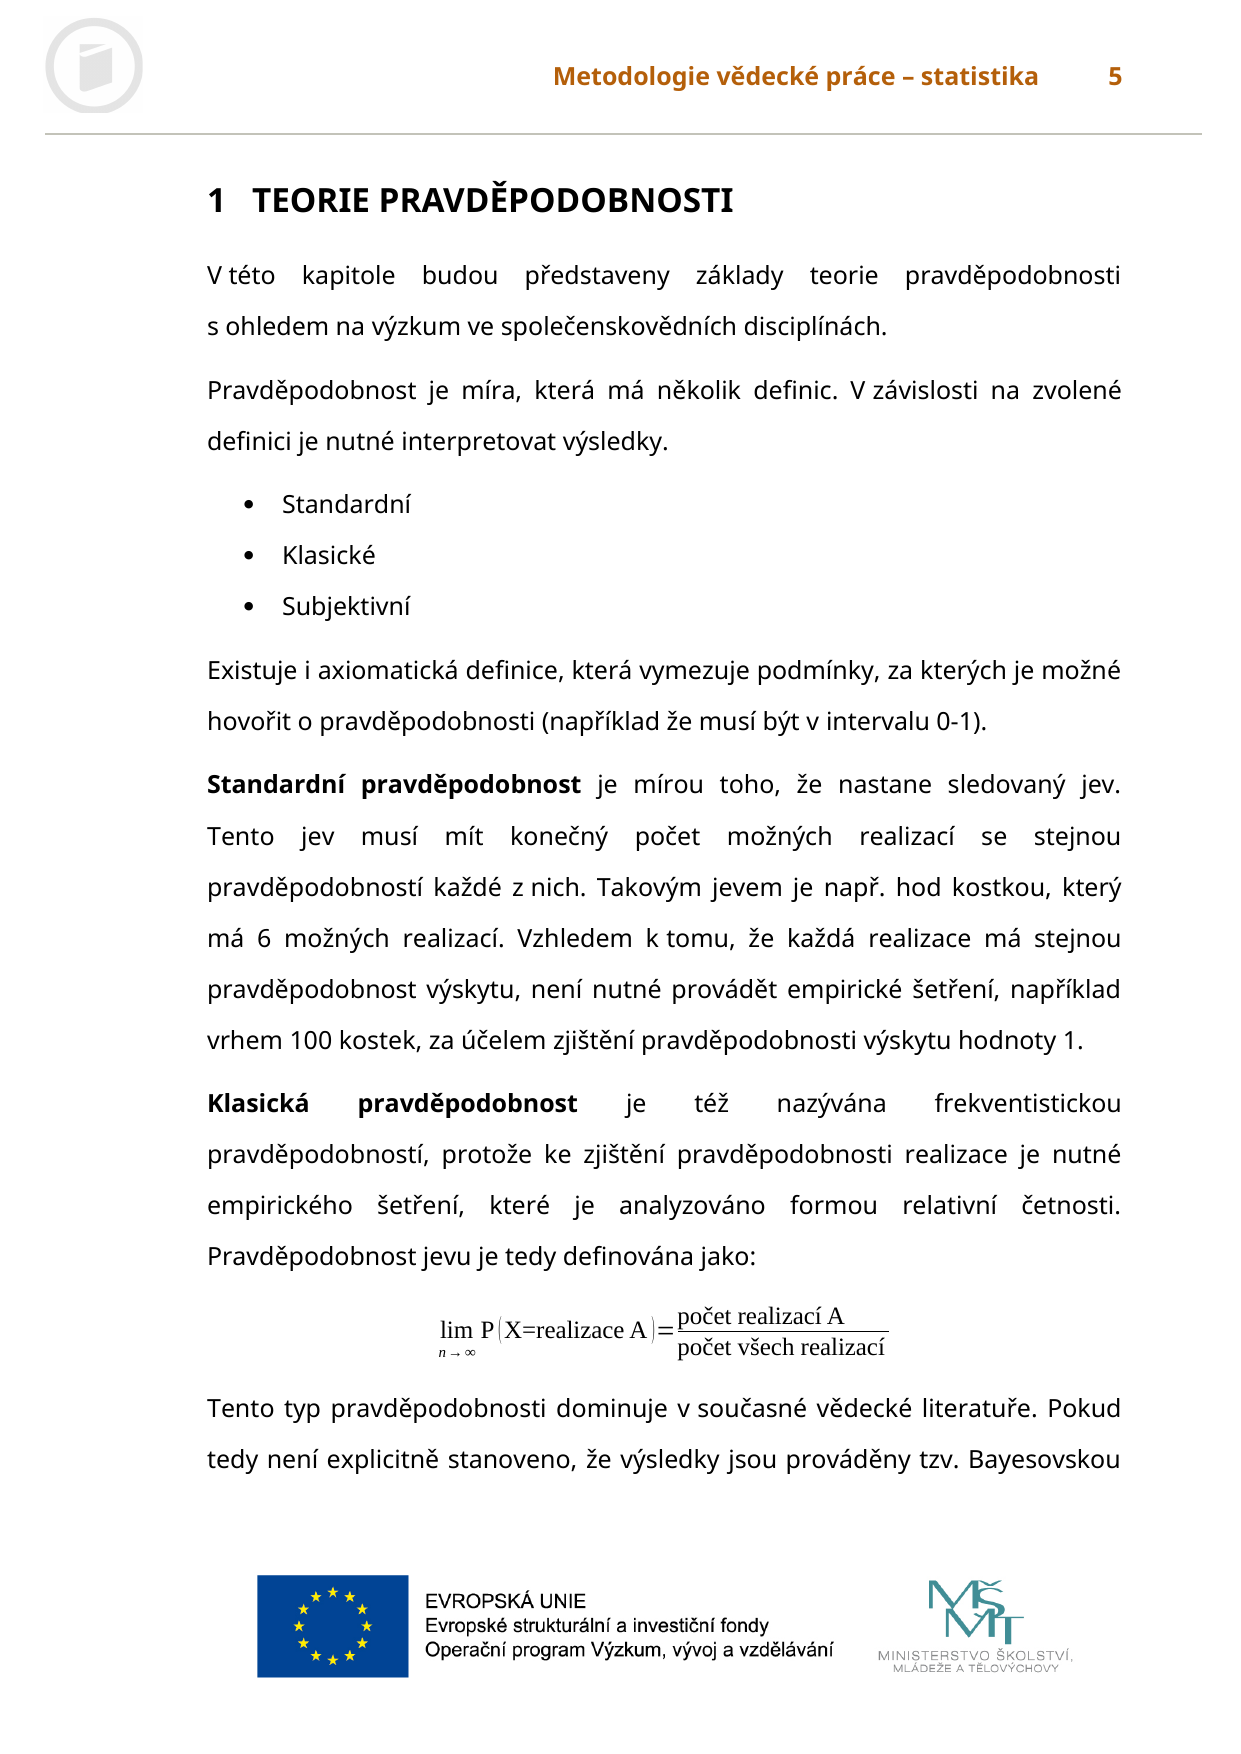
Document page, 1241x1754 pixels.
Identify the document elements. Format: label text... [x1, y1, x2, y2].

text V této kapitole budou představeny základy teorie pravděpodobnosti s ohledem na výzkum ve společenskovědních disciplínách. [207, 258, 1122, 343]
list Klasické [244, 538, 1122, 572]
text Existuje i axiomatická definice, která vymezuje podmínky, za kterých je možné hovořit o pravděpodobnosti (například že musí být v intervalu 0-1). [207, 653, 1122, 738]
picture [206, 1524, 1123, 1728]
text Standardní pravděpodobnost je mírou toho, že nastane sledovaný jev. Tento jev musí mít konečný počet možných realizací se stejnou pravděpodobností každé z nich. Takovým jevem je např. hod kostkou, který má 6 možných realizací. Vzhledem k tomu, že každá realizace má stejnou pravděpodobnost výskytu, není nutné provádět empirické šetření, například vrhem 100 kostek, za účelem zjištění pravděpodobnosti výskytu hodnoty 1. [207, 767, 1122, 1056]
list Standardní [244, 487, 1122, 521]
list Subjektivní [244, 589, 1122, 623]
subtitle Teorie pravděpodobnosti [207, 177, 1122, 223]
text Pravděpodobnost je míra, která má několik definic. V závislosti na zvolené definici je nutné interpretovat výsledky. [207, 372, 1122, 457]
text Klasická pravděpodobnost je též nazývána frekventistickou pravděpodobností, protože ke zjištění pravděpodobnosti realizace je nutné empirického šetření, které je analyzováno formou relativní četnosti. Pravděpodobnost jevu je tedy definována jako: [207, 1086, 1122, 1273]
